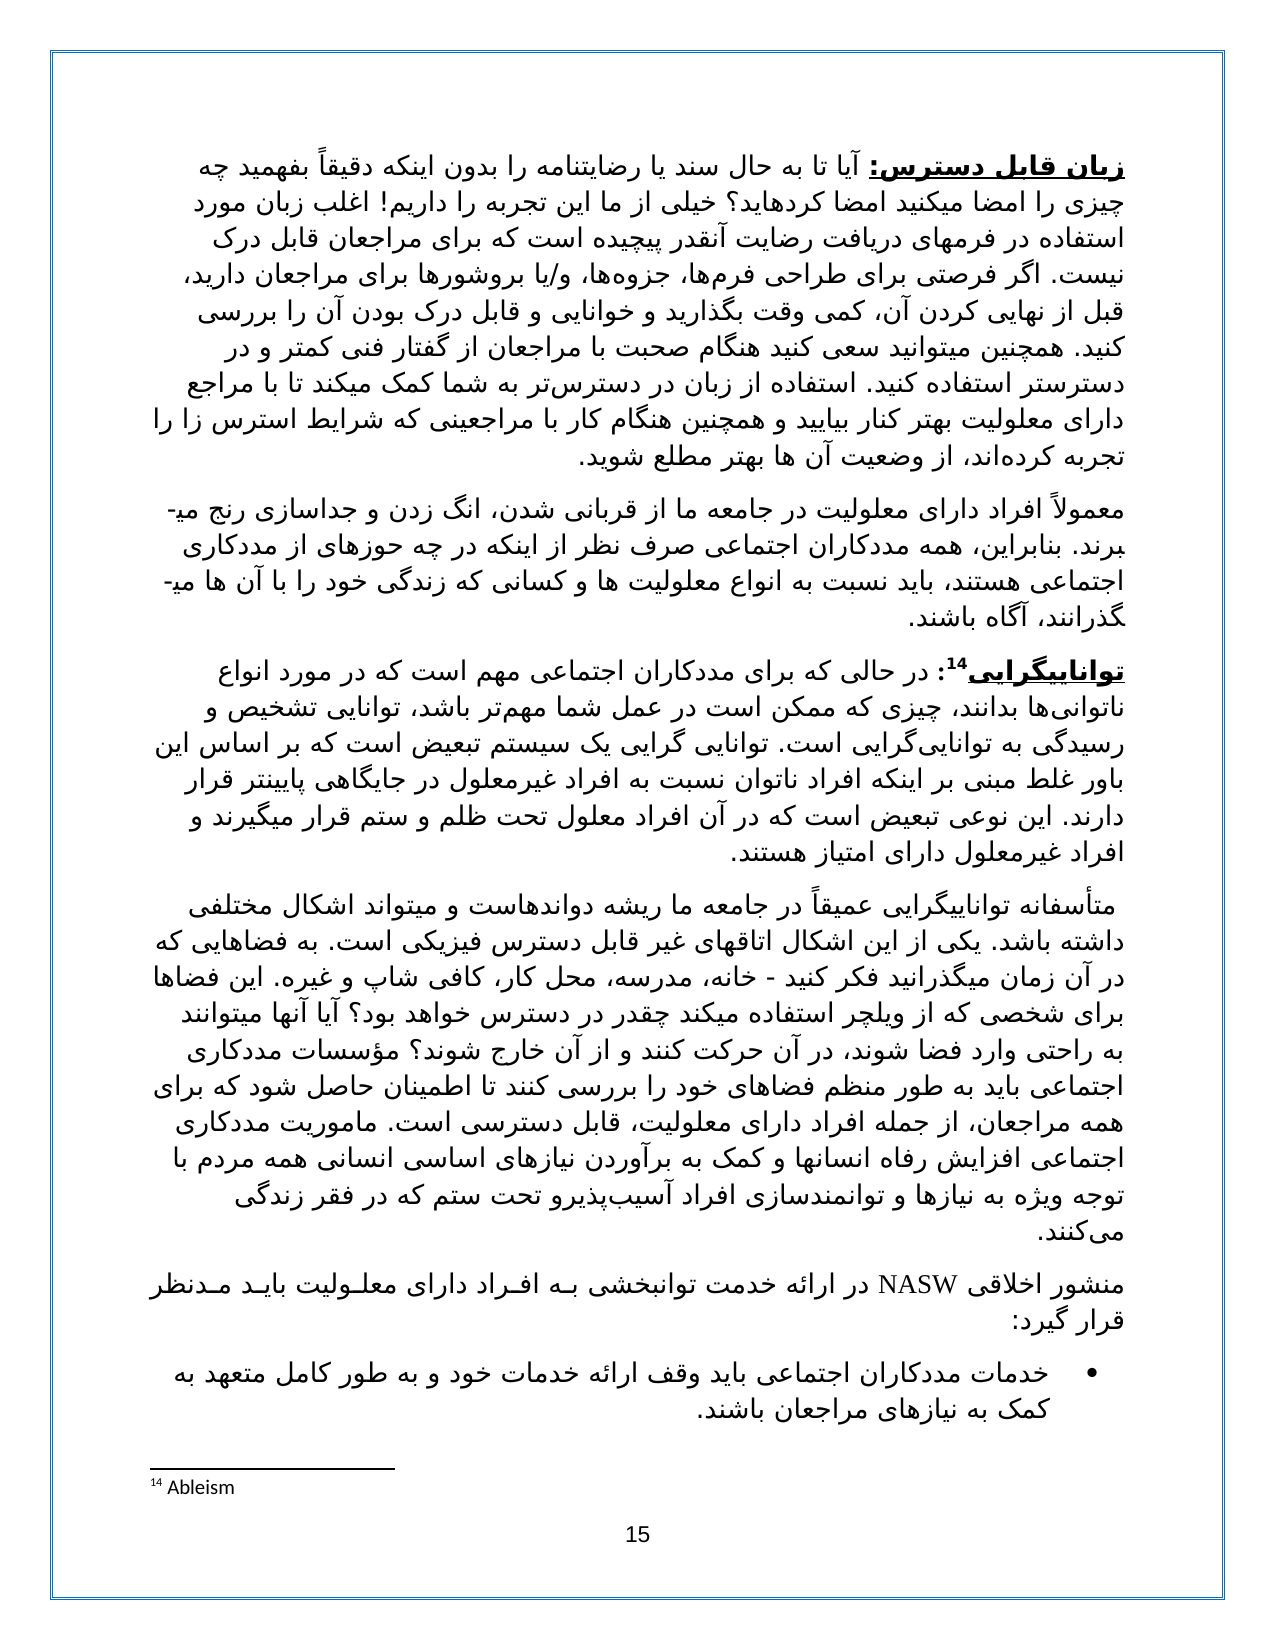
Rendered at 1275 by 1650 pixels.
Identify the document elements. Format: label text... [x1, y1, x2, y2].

text زبان قابل دسترس: آیا تا به حال سند یا رضایتنامه را بدون اینکه دقیقاً بفهمید چه چیزی را امضا میکنید امضا کردهاید؟ خیلی از ما این تجربه را داریم! اغلب زبان مورد استفاده در فرمهای دریافت رضایت آنقدر پیچیده است که برای مراجعان قابل درک نیست. اگر فرصتی برای طراحی فرم‌ها، جزوه‌ها، و/یا بروشورها برای مراجعان دارید، قبل از نهایی کردن آن، کمی وقت بگذارید و خوانایی و قابل درک بودن آن را بررسی کنید. همچنین میتوانید سعی کنید هنگام صحبت با مراجعان از گفتار فنی کمتر و در دسترستر استفاده کنید. استفاده از زبان در دسترس‌تر به شما کمک میکند تا با مراجع دارای معلولیت بهتر کنار بیایید و همچنین هنگام کار با مراجعینی که شرایط استرس‌ زا را تجربه کرده‌اند، از وضعیت آن ها بهتر مطلع شوید. [150, 150, 1125, 472]
text معمولاً افراد دارای معلولیت در جامعه ما از قربانی شدن، انگ زدن و جداسازی رنج میبرند. بنابراین، همه مددکاران اجتماعی صرف نظر از اینکه در چه حوزهای از مددکاری اجتماعی هستند، باید نسبت به انواع معلولیت ها و کسانی که زندگی خود را با آن ها میگذرانند، آگاه باشند. [150, 493, 1125, 633]
text تواناییگرایی: در حالی که برای مددکاران اجتماعی مهم است که در مورد انواع ناتوانی‌ها بدانند، چیزی که ممکن است در عمل شما مهم‌تر باشد، توانایی تشخیص و رسیدگی به توانایی‌گرایی است. توانایی گرایی یک سیستم تبعیض است که بر اساس این باور غلط مبنی بر اینکه افراد ناتوان نسبت به افراد غیرمعلول در جایگاهی پایینتر قرار دارند. این نوعی تبعیض است که در آن افراد معلول تحت ظلم و ستم قرار میگیرند و افراد غیرمعلول دارای امتیاز هستند. [150, 654, 1125, 868]
text منشور اخلاقی NASW در ارائه خدمت توانبخشی به افراد دارای معلولیت باید مدنظر قرار گیرد: [150, 1268, 1125, 1336]
list خدمات مددکاران اجتماعی باید وقف ارائه خدمات خود و به طور کامل متعهد به کمک به نیازهای مراجعان باشند. [150, 1357, 1087, 1425]
text متأسفانه تواناییگرایی عمیقاً در جامعه ما ریشه دواندهاست و میتواند اشکال مختلفی داشته باشد. یکی از این اشکال اتاقهای غیر قابل دسترس فیزیکی است. به فضاهایی که در آن زمان میگذرانید فکر کنید - خانه، مدرسه، محل کار، کافی شاپ و غیره. این فضاها برای شخصی که از ویلچر استفاده میکند چقدر در دسترس خواهد بود؟ آیا آنها میتوانند به راحتی وارد فضا شوند، در آن حرکت کنند و از آن خارج شوند؟ مؤسسات مددکاری اجتماعی باید به طور منظم فضاهای خود را بررسی کنند تا اطمینان حاصل شود که برای همه مراجعان، از جمله افراد دارای معلولیت، قابل دسترسی است. ماموریت مددکاری اجتماعی افزایش رفاه انسانها و کمک به برآوردن نیازهای اساسی انسانی همه مردم با توجه ویژه به نیازها و توانمندسازی افراد آسیب‌پذیرو تحت ستم که در فقر زندگی می‌کنند. [150, 889, 1125, 1247]
